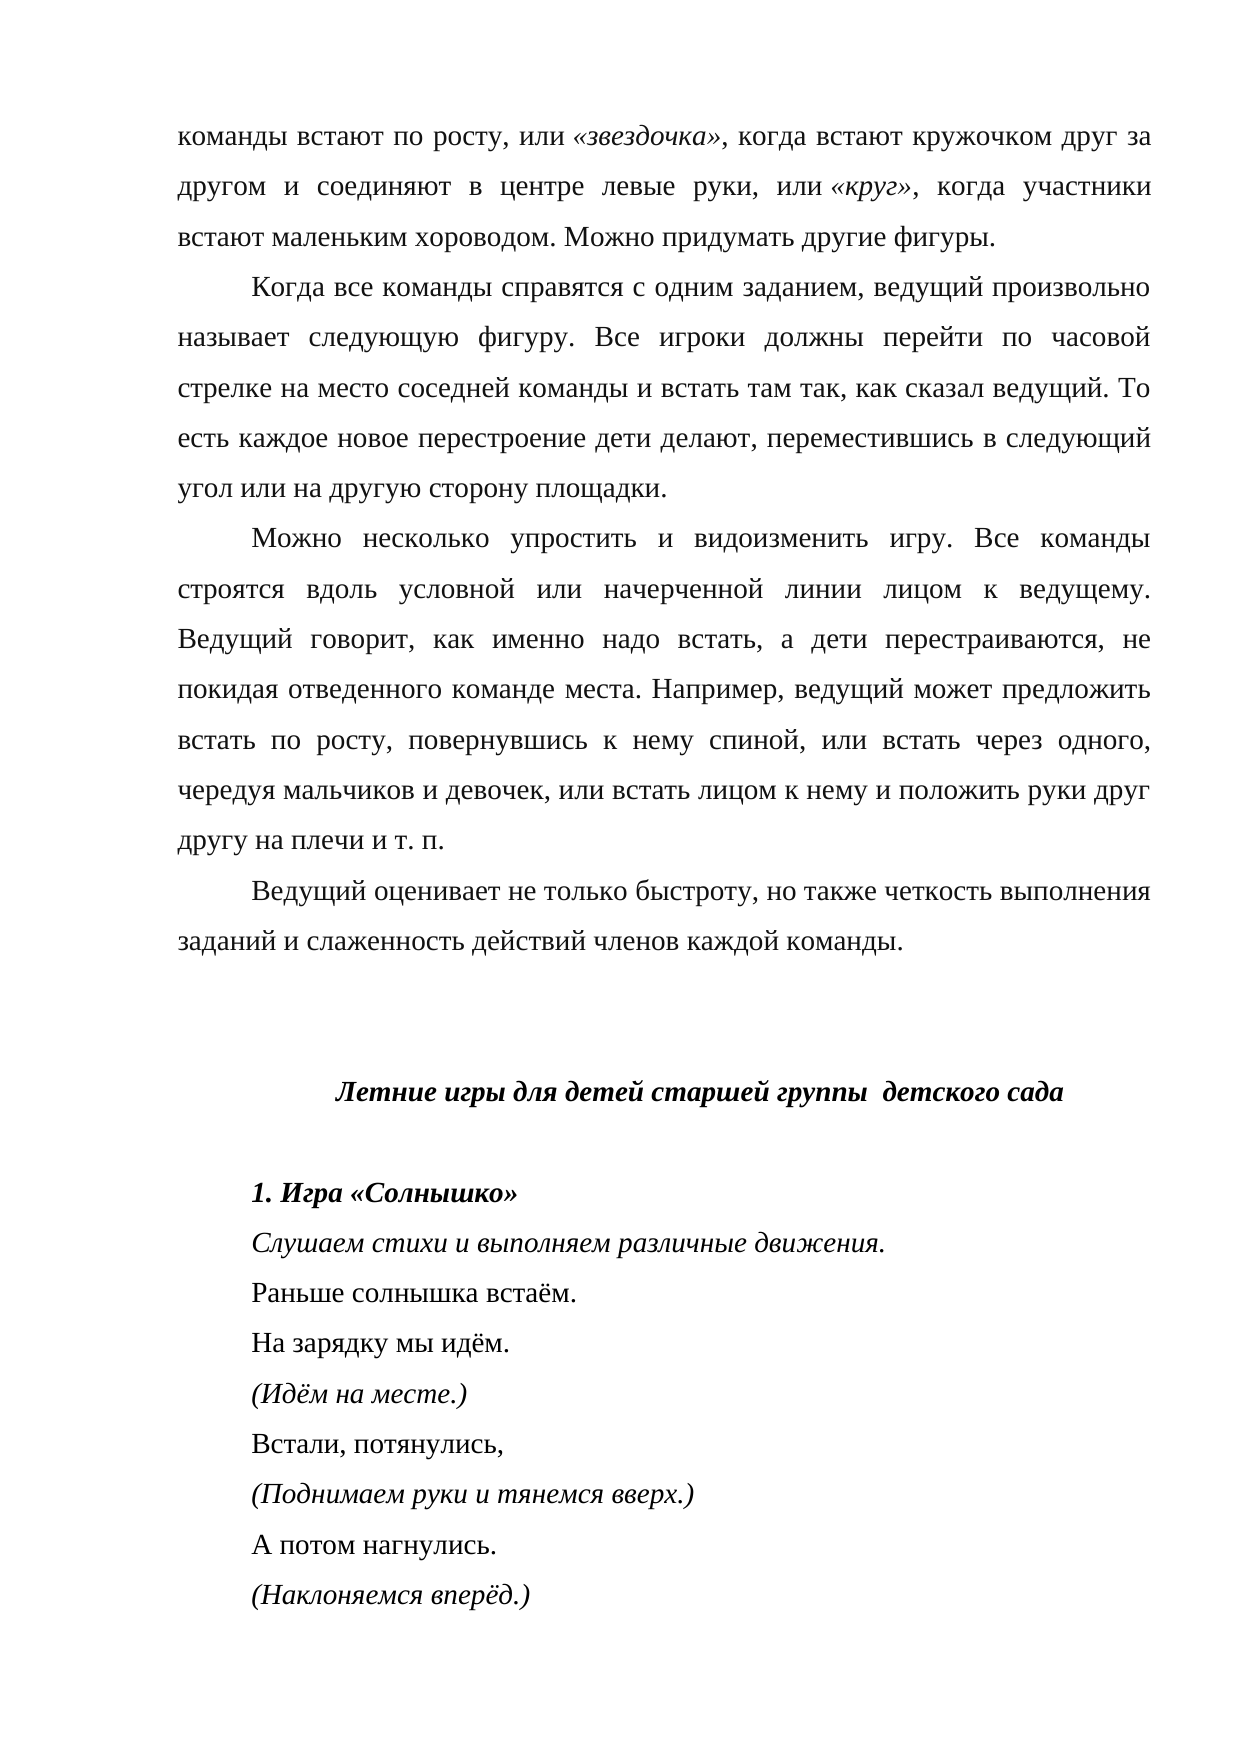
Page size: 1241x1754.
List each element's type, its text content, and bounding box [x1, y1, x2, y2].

text Летние игры для детей старшей группы детского сада [177, 1074, 1152, 1108]
text (Поднимаем руки и тянемся вверх.) [177, 1477, 1152, 1510]
text Можно несколько упростить и видоизменить игру. Все команды строятся вдоль условной или начерченной линии лицом к ведущему. Ведущий говорит, как именно надо встать, а дети перестраиваются, не покидая отведенного команде места. Например, ведущий может предложить встать по росту, повернувшись к нему спиной, или встать через одного, чередуя мальчиков и девочек, или встать лицом к нему и положить руки друг другу на плечи и т. п. [177, 521, 1152, 856]
text На зарядку мы идём. [177, 1326, 1152, 1359]
text Когда все команды справятся с одним заданием, ведущий произвольно называет следующую фигуру. Все игроки должны перейти по часовой стрелке на место соседней команды и встать там так, как сказал ведущий. То есть каждое новое перестроение дети делают, переместившись в следующий угол или на другую сторону площадки. [177, 269, 1152, 504]
text Встали, потянулись, [177, 1426, 1152, 1460]
text Слушаем стихи и выполняем различные движения. [177, 1225, 1152, 1258]
text Ведущий оценивает не только быстроту, но также четкость выполнения заданий и слаженность действий членов каждой команды. [177, 873, 1152, 957]
text 1. Игра «Солнышко» [177, 1175, 1152, 1208]
text (Идём на месте.) [177, 1376, 1152, 1409]
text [177, 118, 1152, 252]
text Раньше солнышка встаём. [177, 1275, 1152, 1309]
text (Наклоняемся вперёд.) [177, 1577, 1152, 1611]
text А потом нагнулись. [177, 1527, 1152, 1560]
